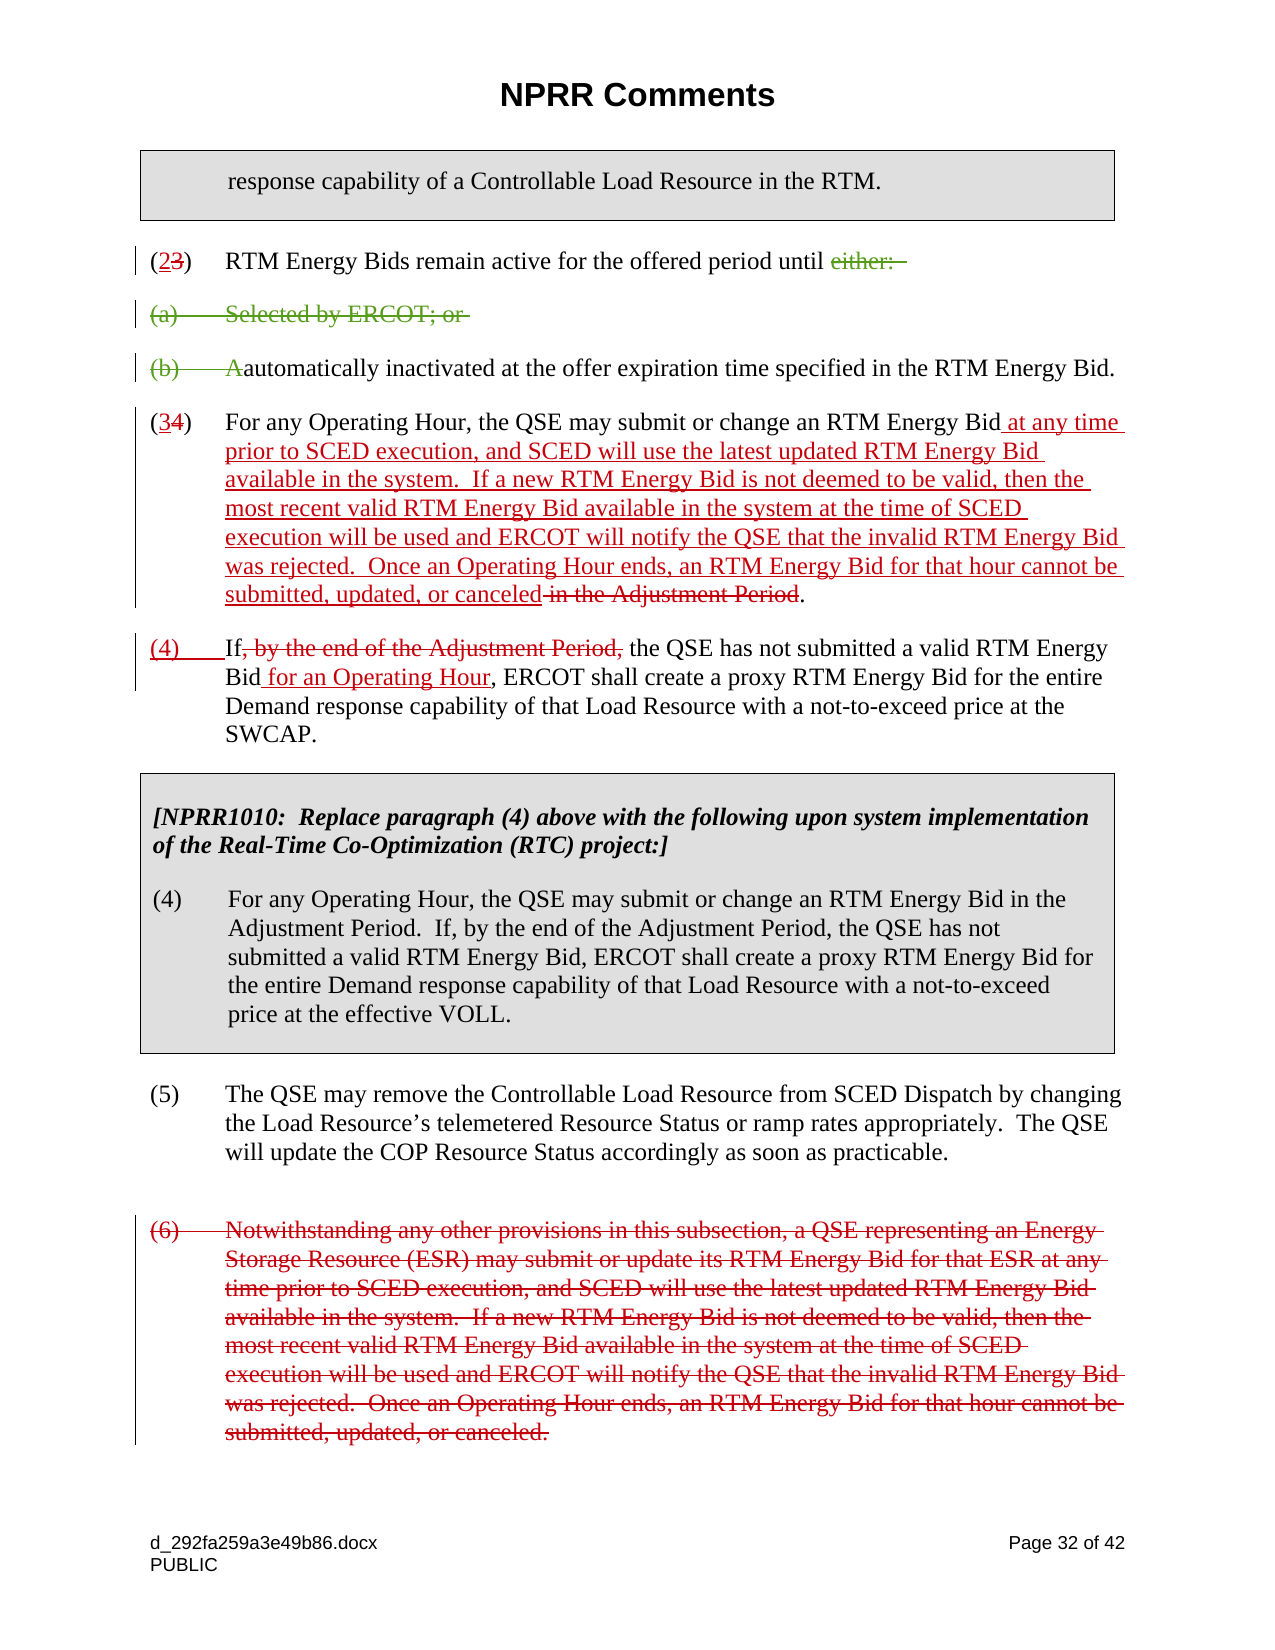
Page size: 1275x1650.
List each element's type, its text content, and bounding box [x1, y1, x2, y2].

text (5) The QSE may remove the Controllable Load Resource from SCED Dispatch by changing the Load Resource’s telemetered Resource Status or ramp rates appropriately. The QSE will update the COP Resource Status accordingly as soon as practicable. [150, 1079, 1125, 1165]
table_header [NPRR1010: Replace paragraph (4) above with the following upon system implementation of the Real-Time Co-Optimization (RTC) project:] (4) For any Operating Hour, the QSE may submit or change an RTM Energy Bid in the Adjustment Period. If, by the end of the Adjustment Period, the QSE has not submitted a valid RTM Energy Bid, ERCOT shall create a proxy RTM Energy Bid for the entire Demand response capability of that Load Resource with a not-to-exceed price at the effective VOLL. [141, 774, 1114, 1053]
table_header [141, 151, 1114, 220]
text () RTM Energy Bids remain active for the offered period until [150, 246, 1125, 274]
text If the QSE has not submitted a valid RTM Energy Bid, ERCOT shall create a proxy RTM Energy Bid for the entire Demand response capability of that Load Resource with a not-to-exceed price at the SWCAP. [150, 633, 1125, 748]
text () For any Operating Hour, the QSE may submit or change an RTM Energy Bid. [150, 407, 1125, 608]
text utomatically inactivated at the offer expiration time specified in the RTM Energy Bid. [150, 353, 1125, 382]
